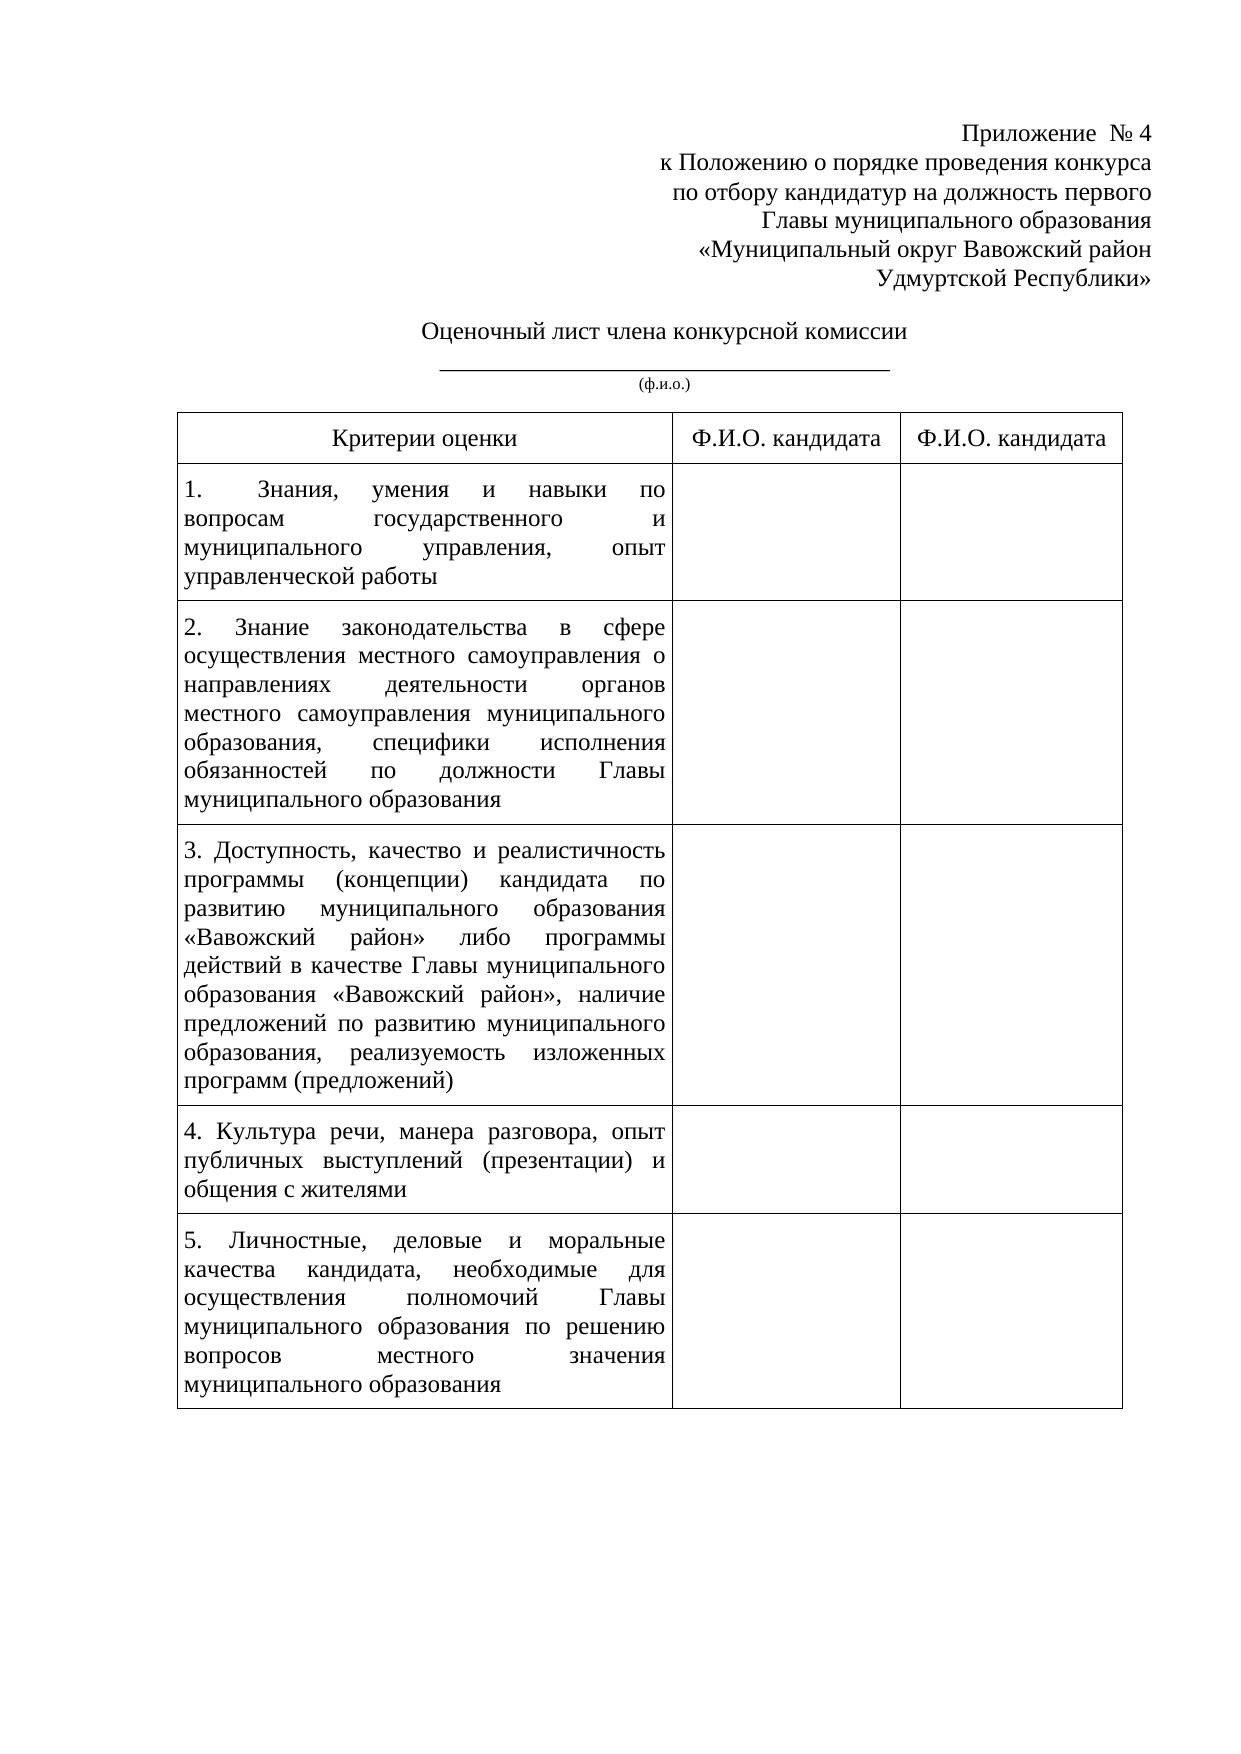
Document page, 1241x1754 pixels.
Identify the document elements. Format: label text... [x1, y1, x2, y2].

table_header Ф.И.О. кандидата [901, 413, 1122, 463]
table_cell 2. Знание законодательства в сфере осуществления местного самоуправления о направлениях деятельности органов местного самоуправления муниципального образования, специфики исполнения обязанностей по должности Главы муниципального образования [178, 601, 672, 824]
table_cell [901, 464, 1122, 600]
table_header Ф.И.О. кандидата [673, 413, 900, 463]
text ____________________________________ [177, 345, 1152, 373]
table_cell [673, 464, 900, 600]
text Оценочный лист члена конкурсной комиссии [177, 316, 1152, 345]
table_cell [901, 1106, 1122, 1213]
table_cell Знания, умения и навыки по вопросам государственного и муниципального управления, опыт управленческой работы [178, 464, 672, 600]
text Главы муниципального образования [179, 206, 1152, 234]
table_cell [673, 601, 900, 824]
table_cell [673, 1106, 900, 1213]
table_cell 4. Культура речи, манера разговора, опыт публичных выступлений (презентации) и общения с жителями [178, 1106, 672, 1213]
table_cell [673, 825, 900, 1105]
table_cell 5. Личностные, деловые и моральные качества кандидата, необходимые для осуществления полномочий Главы муниципального образования по решению вопросов местного значения муниципального образования [178, 1214, 672, 1408]
table_cell [901, 601, 1122, 824]
table_cell [901, 825, 1122, 1105]
table_cell 3. Доступность, качество и реалистичность программы (концепции) кандидата по развитию муниципального образования «Вавожский район» либо программы действий в качестве Главы муниципального образования «Вавожский район», наличие предложений по развитию муниципального образования, реализуемость изложенных программ (предложений) [178, 825, 672, 1105]
table_cell [673, 1214, 900, 1408]
table_cell [901, 1214, 1122, 1408]
text (ф.и.о.) [177, 373, 1152, 393]
table_header Критерии оценки [178, 413, 672, 463]
text Приложение № 4 [177, 118, 1152, 147]
text по отбору кандидатур на должность первого [179, 176, 1152, 206]
text к Положению о порядке проведения конкурса [179, 147, 1152, 176]
text «Муниципальный округ Вавожский район [179, 234, 1152, 263]
text Удмуртской Республики» [179, 263, 1152, 292]
